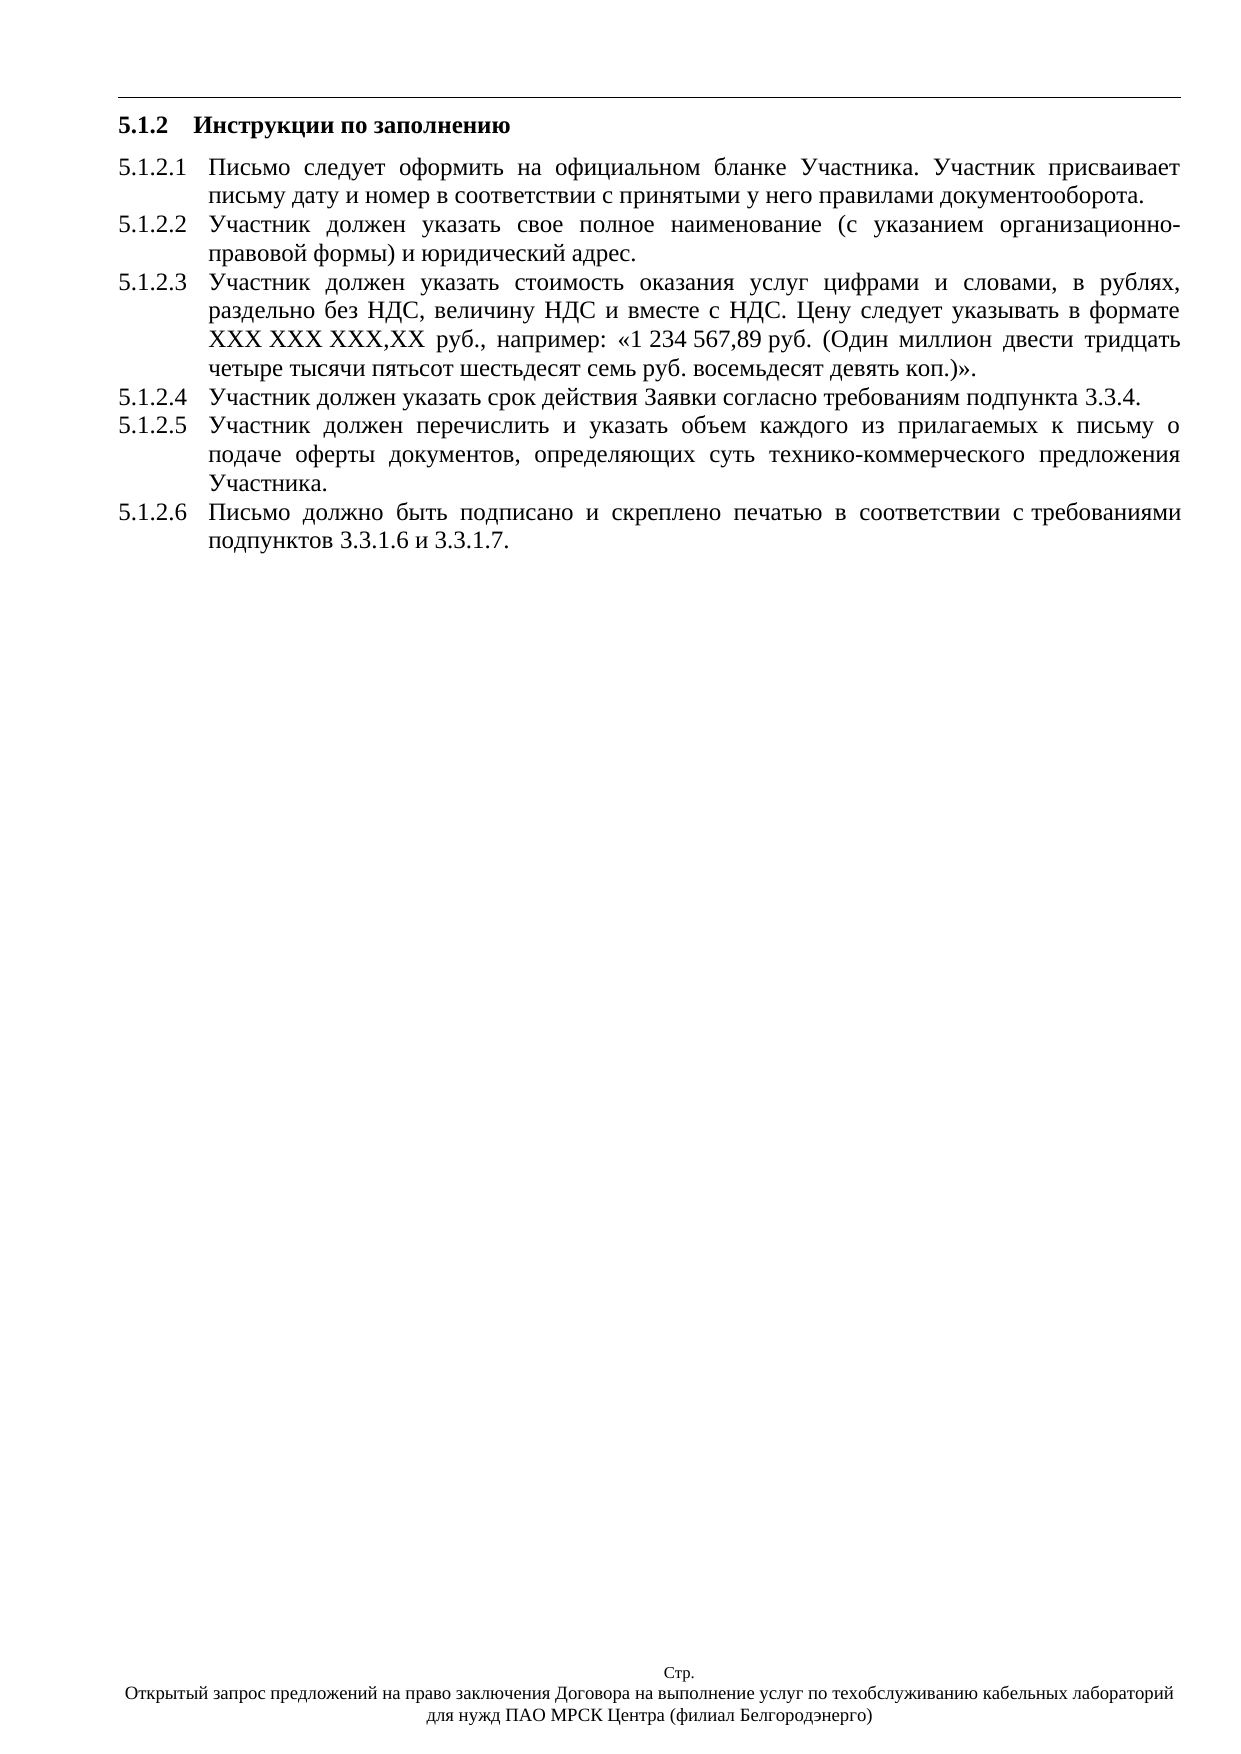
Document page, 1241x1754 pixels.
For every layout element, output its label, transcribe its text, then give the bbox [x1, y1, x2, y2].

list Письмо следует оформить на официальном бланке Участника. Участник присваивает письму дату и номер в соответствии с принятыми у него правилами документооборота. [118, 152, 1181, 209]
list Участник должен указать свое полное наименование (с указанием организационно-правовой формы) и юридический адрес. [118, 209, 1181, 267]
list Участник должен указать стоимость оказания услуг цифрами и словами, в рублях, раздельно без НДС, величину НДС и вместе с НДС. Цену следует указывать в формате ХХХ ХХХ ХХХ,ХХ руб., например: «1 234 567,89 руб. (Один миллион двести тридцать четыре тысячи пятьсот шестьдесят семь руб. восемьдесят девять коп.)». [118, 267, 1181, 382]
subtitle Инструкции по заполнению [118, 111, 1181, 139]
list Участник должен указать срок действия Заявки согласно требованиям подпункта 3.3.4. [118, 382, 1181, 411]
list Письмо должно быть подписано и скреплено печатью в соответствии с требованиями подпунктов 3.3.1.6 и 3.3.1.7. [118, 497, 1181, 554]
list Участник должен перечислить и указать объем каждого из прилагаемых к письму о подаче оферты документов, определяющих суть технико-коммерческого предложения Участника. [118, 411, 1181, 497]
